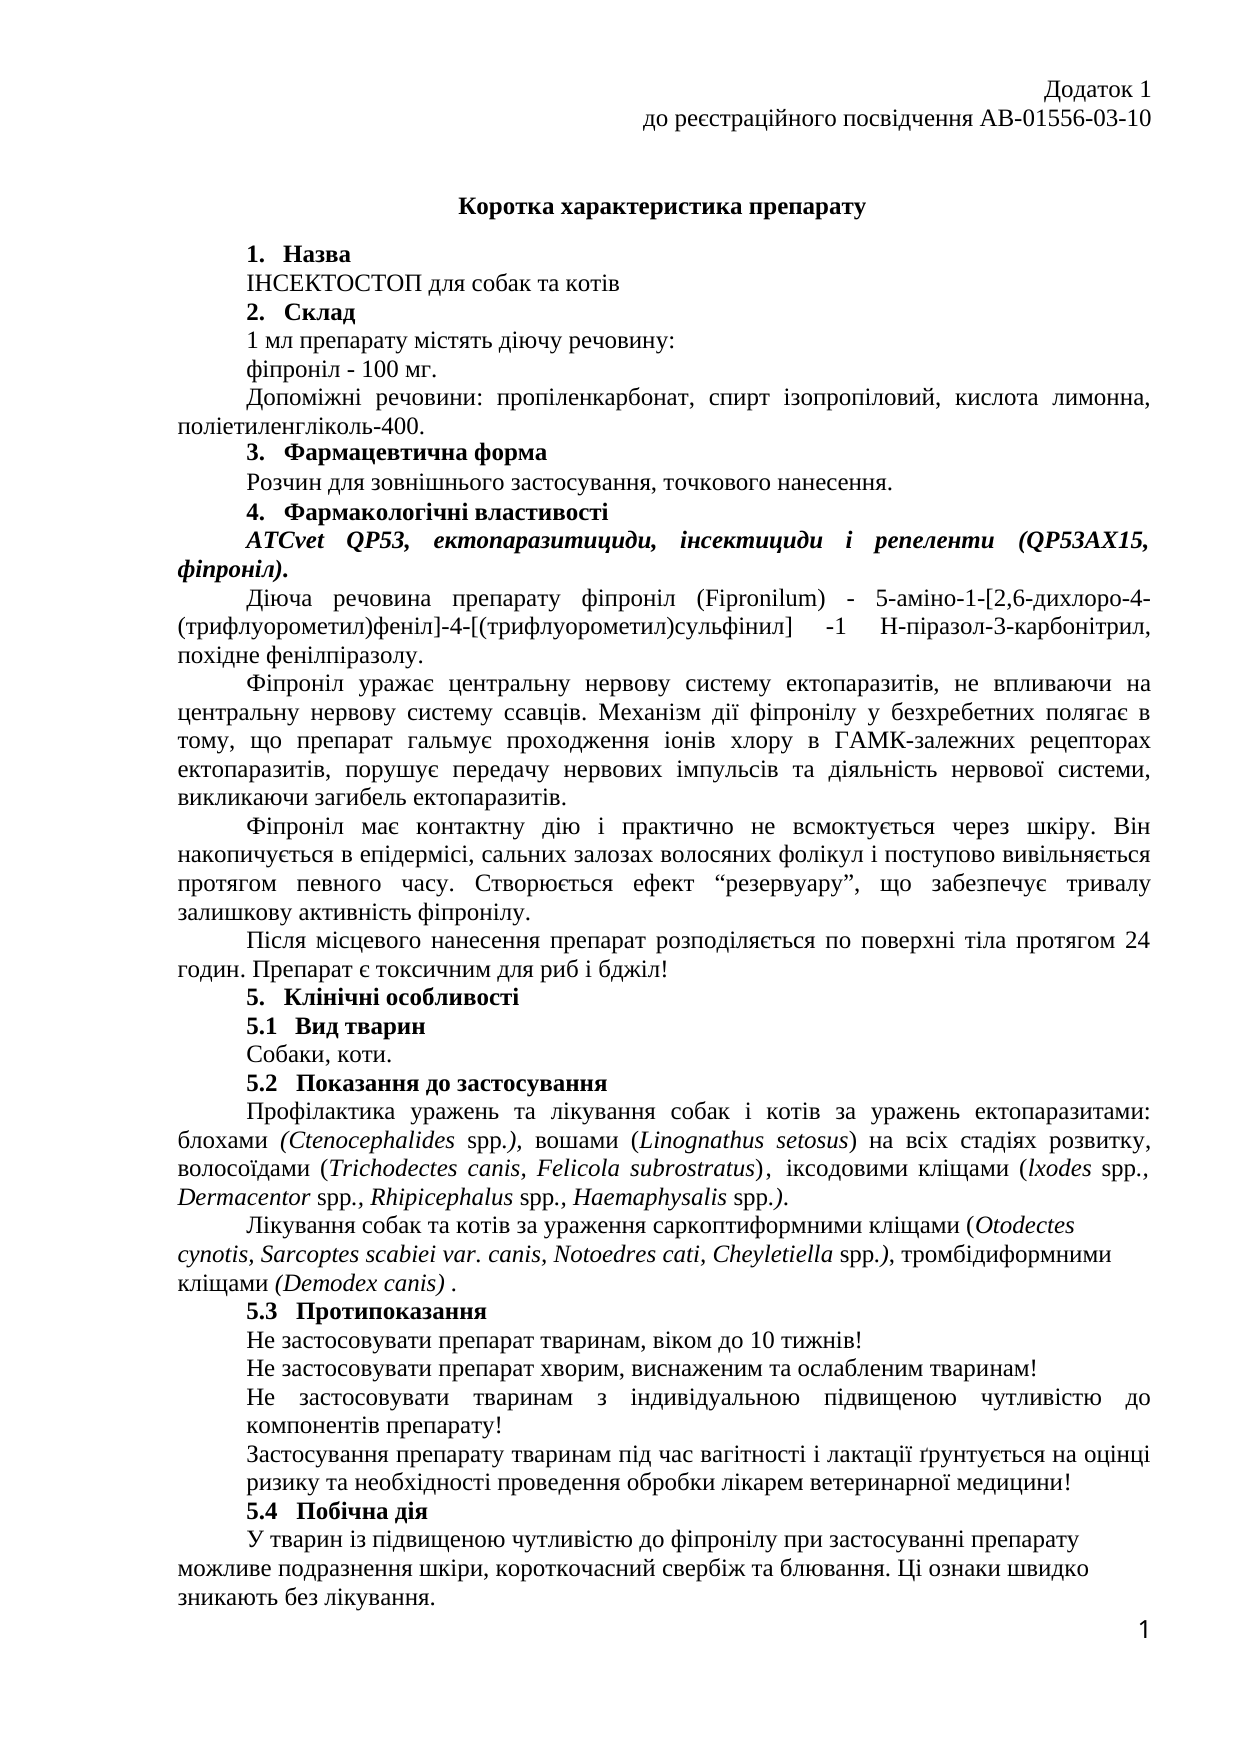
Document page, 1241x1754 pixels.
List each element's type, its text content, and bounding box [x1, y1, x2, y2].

text фіпроніл - 100 мг. [177, 354, 1152, 383]
text У тварин із підвищеною чутливістю до фіпронілу при застосуванні препарату можливе подразнення шкіри, короткочасний свербіж та блювання. Ці ознаки швидко зникають без лікування. [177, 1525, 1152, 1611]
text ATCvet QP53, ектопаразитициди, інсектициди і репеленти (QP53AX15, фіпроніл). [177, 526, 1152, 583]
list Вид тварин [177, 1011, 1152, 1040]
text ІНСЕКТОСТОП для собак та котів [177, 269, 1152, 297]
text Собаки, коти. [177, 1040, 1152, 1068]
list Склад [177, 297, 1152, 326]
list Показання до застосування [177, 1068, 1152, 1097]
text Не застосовувати препарат хворим, виснаженим та ослабленим тваринам! [246, 1354, 1152, 1382]
text Профілактика уражень та лікування собак і котів за уражень ектопаразитами: блохами (Ctenocephalides spp.), вошами (Linognathus setosus) на всіх стадіях розвитку, волосоїдами (Trichodectes canis, Felicola subrostratus), іксодовими кліщами (lxodes spp., Dermacentor spp., Rhipicephalus spp., Haemaphysalis spp.). [177, 1097, 1152, 1211]
text Не застосовувати тваринам з індивідуальною підвищеною чутливістю до компонентів препарату! [246, 1382, 1152, 1439]
text Фіпроніл уражає центральну нервову систему ектопаразитів, не впливаючи на центральну нервову систему ссавців. Механізм дії фіпронілу у безхребетних полягає в тому, що препарат гальмує проходження іонів хлору в ГАМК-залежних рецепторах ектопаразитів, порушує передачу нервових імпульсів та діяльність нервової системи, викликаючи загибель ектопаразитів. [177, 669, 1152, 812]
text Лікування собак та котів за ураження саркоптиформними кліщами (Otodectes cynotis, Sarcoptes scabiei var. canis, Notoedres cati, Cheyletiella spp.), тромбідиформними кліщами (Demodex canis) . [177, 1211, 1152, 1297]
list Побічна дія [177, 1497, 1152, 1525]
text Застосування препарату тваринам під час вагітності і лактації ґрунтується на оцінці ризику та необхідності проведення обробки лікарем ветеринарної медицини! [246, 1439, 1152, 1497]
list Назва [177, 240, 1152, 269]
text Діюча речовина препарату фіпроніл (Fipronilum) - 5-аміно-1-[2,6-дихлоро-4- (трифлуорометил)феніл]-4-[(трифлуорометил)сульфінил] -1 Н-піразол-3-карбонітрил, похідне фенілпіразолу. [177, 583, 1152, 669]
text Розчин для зовнішнього застосування, точкового нанесення. [177, 470, 1152, 495]
text Коротка характеристика препарату [177, 194, 1147, 219]
text Після місцевого нанесення препарат розподіляється по поверхні тіла протягом 24 годин. Препарат є токсичним для риб і бджіл! [177, 926, 1152, 983]
list Фармакологічні властивості [177, 498, 1152, 526]
text Не застосовувати препарат тваринам, віком до 10 тижнів! [246, 1325, 1152, 1354]
text Допоміжні речовини: пропіленкарбонат, спирт ізопропіловий, кислота лимонна, поліетиленгліколь-400. [177, 383, 1152, 440]
text Фіпроніл має контактну дію і практично не всмоктується через шкіру. Він накопичується в епідермісі, сальних залозах волосяних фолікул і поступово вивільняється протягом певного часу. Створюється ефект “резервуару”, що забезпечує тривалу залишкову активність фіпронілу. [177, 812, 1152, 926]
text 1 мл препарату містять діючу речовину: [177, 326, 1152, 354]
list Протипоказання [177, 1297, 1152, 1325]
list Клінічні особливості [177, 983, 1152, 1011]
list Фармацевтична форма [177, 440, 1152, 465]
